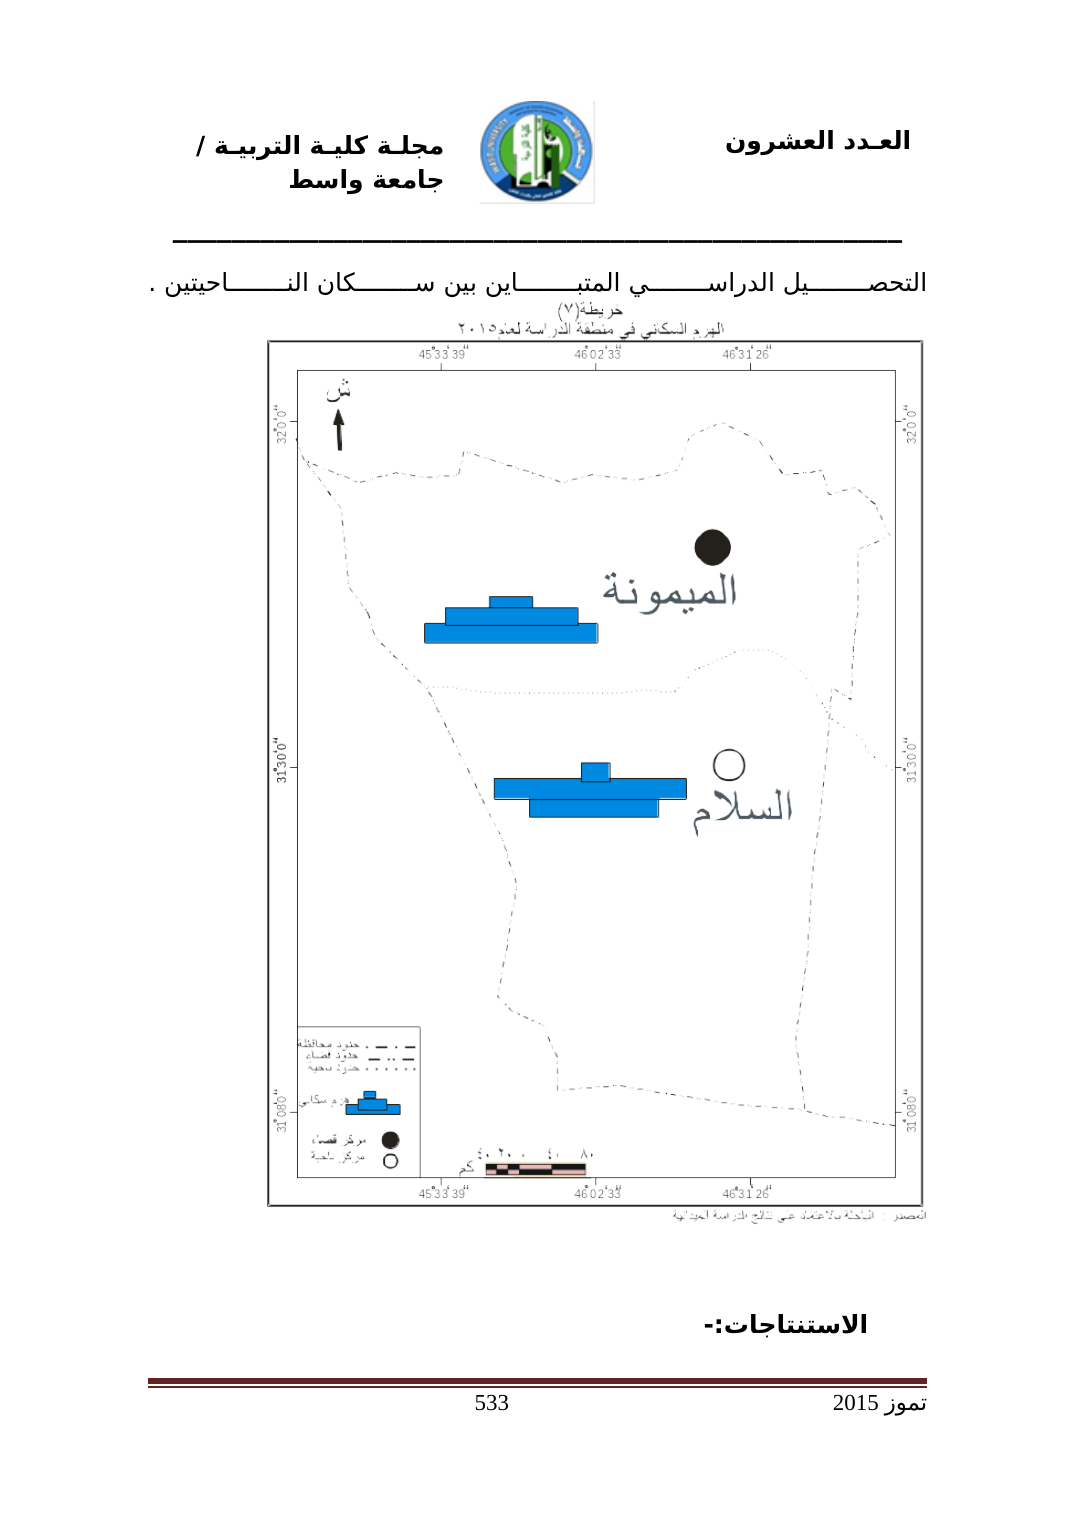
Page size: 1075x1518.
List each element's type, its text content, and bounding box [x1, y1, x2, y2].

picture [479, 101, 595, 205]
text الاستنتاجات:- [148, 1311, 927, 1340]
